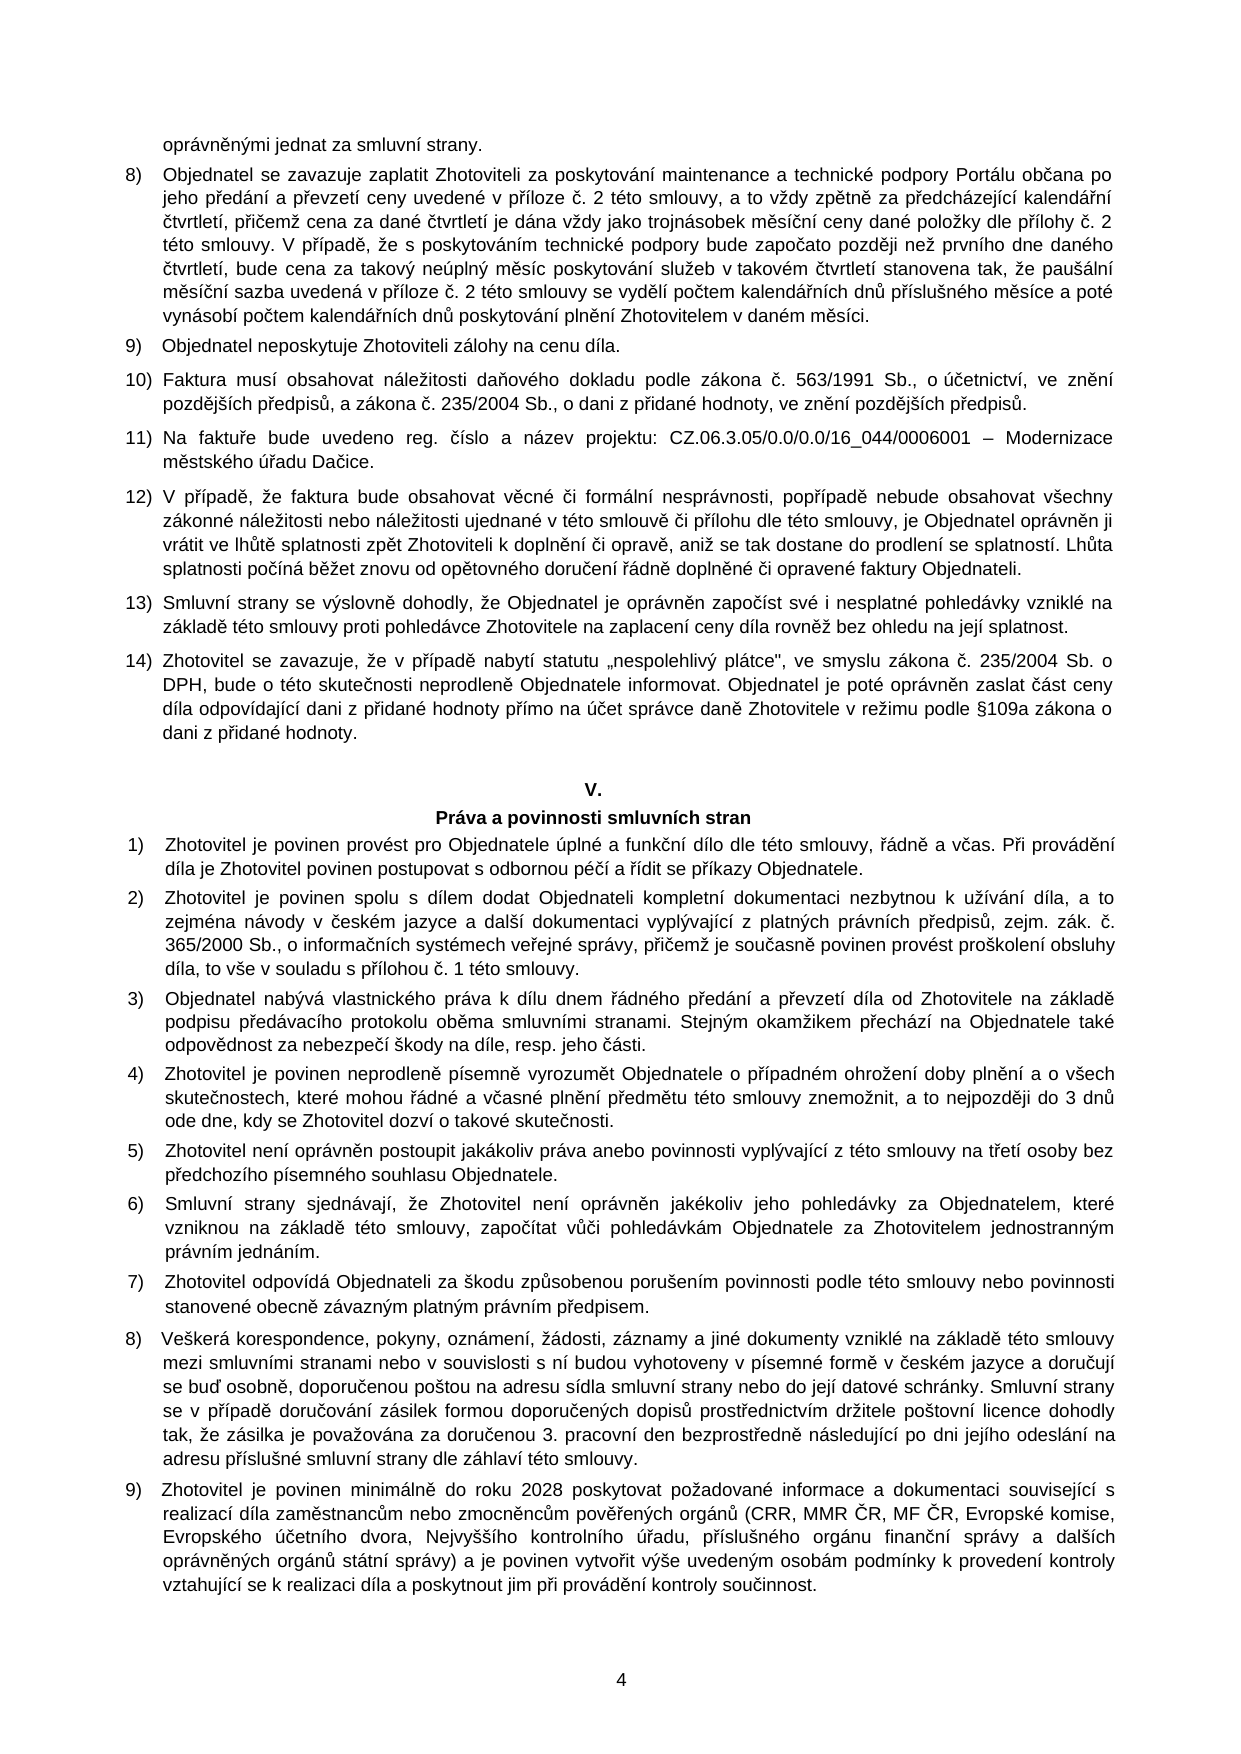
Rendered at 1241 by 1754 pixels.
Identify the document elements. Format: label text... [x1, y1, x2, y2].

list Na faktuře bude uvedeno reg. číslo a název projektu: CZ.06.3.05/0.0/0.0/16_044/0006001 – Modernizace městského úřadu Dačice. [125, 426, 1113, 473]
list Zhotovitel není oprávněn postoupit jakákoliv práva anebo povinnosti vyplývající z této smlouvy na třetí osoby bez předchozího písemného souhlasu Objednatele. [127, 1139, 1115, 1186]
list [125, 133, 1113, 156]
list Objednatel se zavazuje zaplatit Zhotoviteli za poskytování maintenance a technické podpory Portálu občana po jeho předání a převzetí ceny uvedené v příloze č. 2 této smlouvy, a to vždy zpětně za předcházející kalendářní čtvrtletí, přičemž cena za dané čtvrtletí je dána vždy jako trojnásobek měsíční ceny dané položky dle přílohy č. 2 této smlouvy. V případě, že s poskytováním technické podpory bude započato později než prvního dne daného čtvrtletí, bude cena za takový neúplný měsíc poskytování služeb v takovém čtvrtletí stanovena tak, že paušální měsíční sazba uvedená v příloze č. 2 této smlouvy se vydělí počtem kalendářních dnů příslušného měsíce a poté vynásobí počtem kalendářních dnů poskytování plnění Zhotovitelem v daném měsíci. [125, 162, 1113, 327]
text Práva a povinnosti smluvních stran [88, 809, 1099, 828]
list Faktura musí obsahovat náležitosti daňového dokladu podle zákona č. 563/1991 Sb., o účetnictví, ve znění pozdějších předpisů, a zákona č. 235/2004 Sb., o dani z přidané hodnoty, ve znění pozdějších předpisů. [125, 367, 1113, 415]
list Veškerá korespondence, pokyny, oznámení, žádosti, záznamy a jiné dokumenty vzniklé na základě této smlouvy mezi smluvními stranami nebo v souvislosti s ní budou vyhotoveny v písemné formě v českém jazyce a doručují se buď osobně, doporučenou poštou na adresu sídla smluvní strany nebo do její datové schránky. Smluvní strany se v případě doručování zásilek formou doporučených dopisů prostřednictvím držitele poštovní licence dohodly tak, že zásilka je považována za doručenou 3. pracovní den bezprostředně následující po dni jejího odeslání na adresu příslušné smluvní strany dle záhlaví této smlouvy. [125, 1326, 1115, 1470]
list V případě, že faktura bude obsahovat věcné či formální nesprávnosti, popřípadě nebude obsahovat všechny zákonné náležitosti nebo náležitosti ujednané v této smlouvě či přílohu dle této smlouvy, je Objednatel oprávněn ji vrátit ve lhůtě splatnosti zpět Zhotoviteli k doplnění či opravě, aniž se tak dostane do prodlení se splatností. Lhůta splatnosti počíná běžet znovu od opětovného doručení řádně doplněné či opravené faktury Objednateli. [125, 484, 1113, 580]
list Objednatel neposkytuje Zhotoviteli zálohy na cenu díla. [125, 333, 1113, 357]
text V. [88, 782, 1099, 801]
list Zhotovitel je povinen provést pro Objednatele úplné a funkční dílo dle této smlouvy, řádně a včas. Při provádění díla je Zhotovitel povinen postupovat s odbornou péčí a řídit se příkazy Objednatele. [127, 833, 1115, 880]
list Zhotovitel se zavazuje, že v případě nabytí statutu „nespolehlivý plátce", ve smyslu zákona č. 235/2004 Sb. o DPH, bude o této skutečnosti neprodleně Objednatele informovat. Objednatel je poté oprávněn zaslat část ceny díla odpovídající dani z přidané hodnoty přímo na účet správce daně Zhotovitele v režimu podle §109a zákona o dani z přidané hodnoty. [125, 648, 1113, 744]
list Zhotovitel je povinen neprodleně písemně vyrozumět Objednatele o případném ohrožení doby plnění a o všech skutečnostech, které mohou řádné a včasné plnění předmětu této smlouvy znemožnit, a to nejpozději do 3 dnů ode dne, kdy se Zhotovitel dozví o takové skutečnosti. [127, 1062, 1115, 1132]
list Smluvní strany sjednávají, že Zhotovitel není oprávněn jakékoliv jeho pohledávky za Objednatelem, které vzniknou na základě této smlouvy, započítat vůči pohledávkám Objednatele za Zhotovitelem jednostranným právním jednáním. [127, 1192, 1115, 1263]
list Objednatel nabývá vlastnického práva k dílu dnem řádného předání a převzetí díla od Zhotovitele na základě podpisu předávacího protokolu oběma smluvními stranami. Stejným okamžikem přechází na Objednatele také odpovědnost za nebezpečí škody na díle, resp. jeho části. [127, 987, 1115, 1056]
list Zhotovitel je povinen minimálně do roku 2028 poskytovat požadované informace a dokumentaci související s realizací díla zaměstnancům nebo zmocněncům pověřených orgánů (CRR, MMR ČR, MF ČR, Evropské komise, Evropského účetního dvora, Nejvyššího kontrolního úřadu, příslušného orgánu finanční správy a dalších oprávněných orgánů státní správy) a je povinen vytvořit výše uvedeným osobám podmínky k provedení kontroly vztahující se k realizaci díla a poskytnout jim při provádění kontroly součinnost. [125, 1477, 1115, 1597]
list Zhotovitel odpovídá Objednateli za škodu způsobenou porušením povinnosti podle této smlouvy nebo povinnosti stanovené obecně závazným platným právním předpisem. [127, 1269, 1115, 1319]
list Smluvní strany se výslovně dohodly, že Objednatel je oprávněn započíst své i nesplatné pohledávky vzniklé na základě této smlouvy proti pohledávce Zhotovitele na zaplacení ceny díla rovněž bez ohledu na její splatnost. [125, 590, 1113, 638]
list Zhotovitel je povinen spolu s dílem dodat Objednateli kompletní dokumentaci nezbytnou k užívání díla, a to zejména návody v českém jazyce a další dokumentaci vyplývající z platných právních předpisů, zejm. zák. č. 365/2000 Sb., o informačních systémech veřejné správy, přičemž je současně povinen provést proškolení obsluhy díla, to vše v souladu s přílohou č. 1 této smlouvy. [127, 886, 1115, 980]
